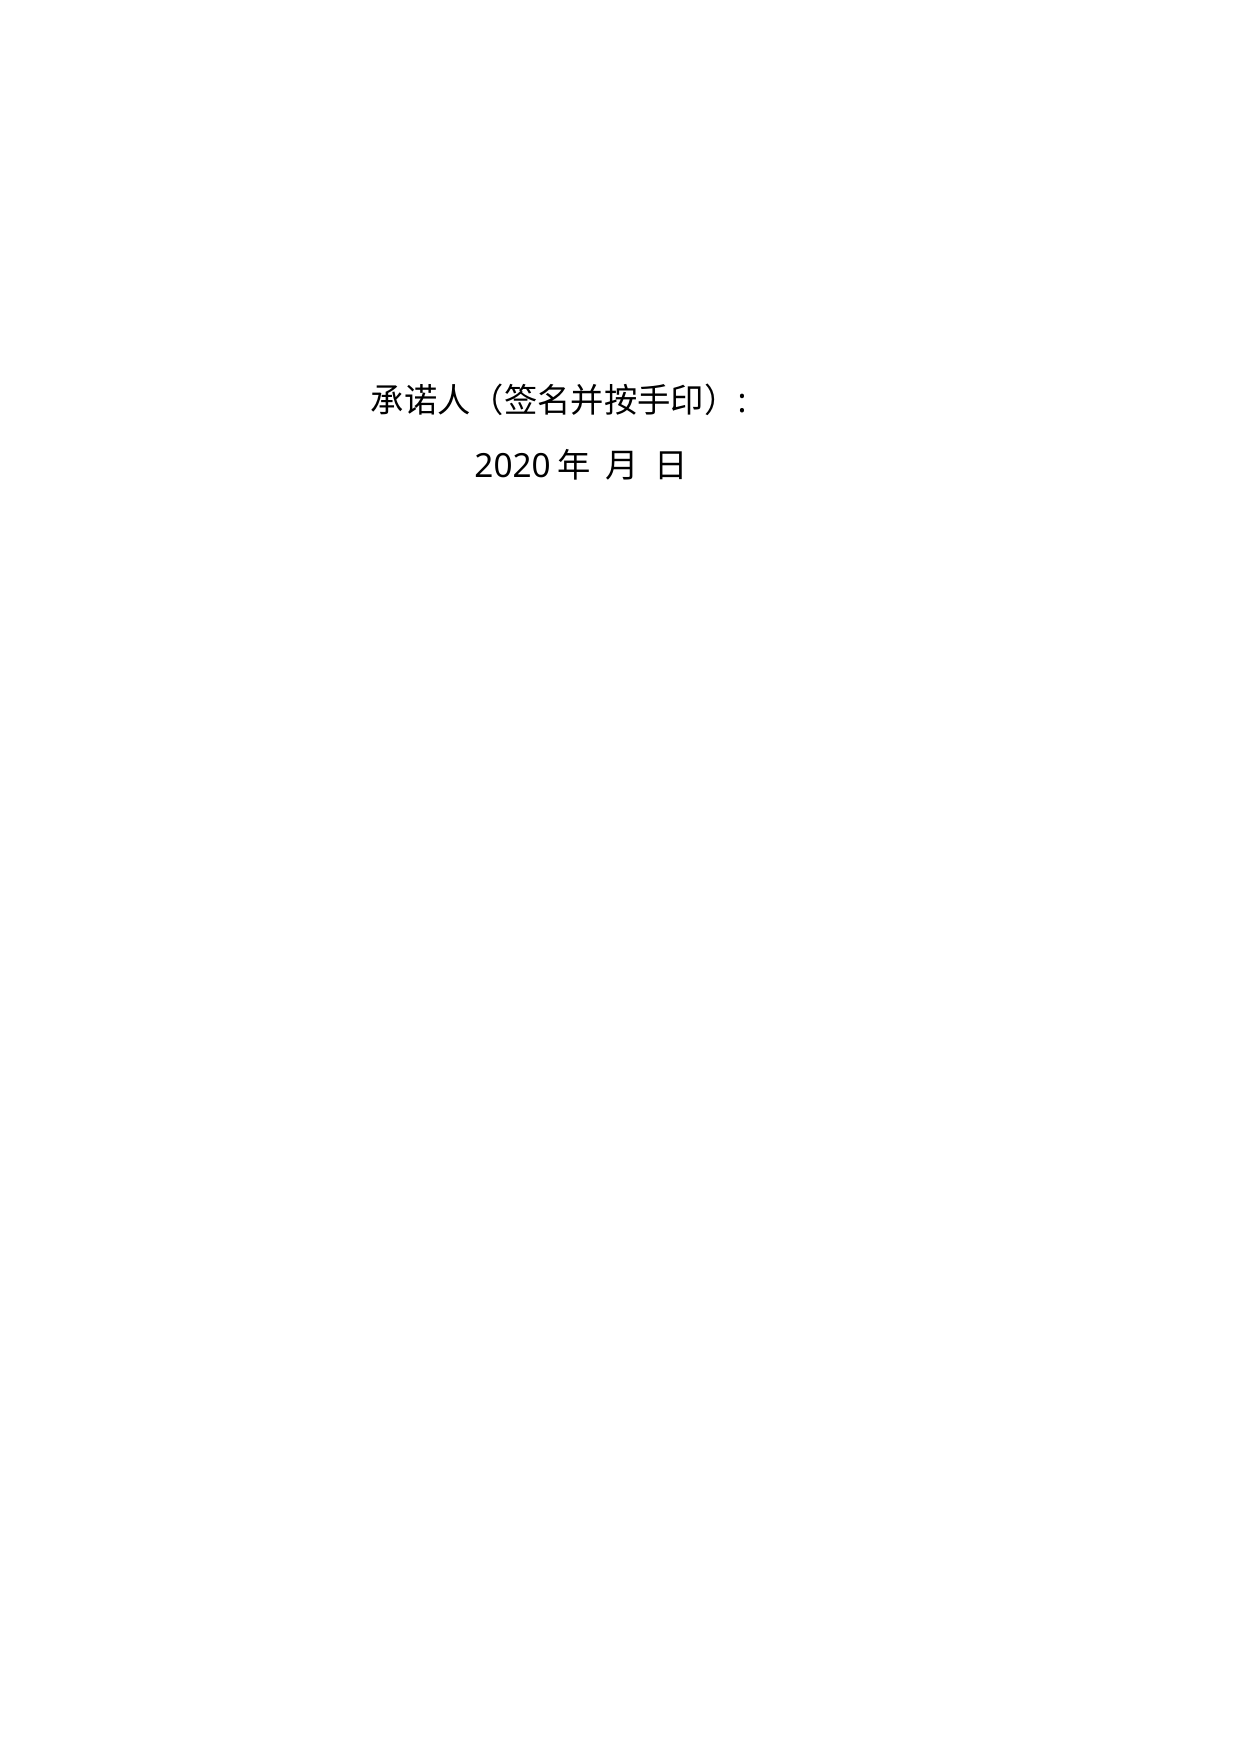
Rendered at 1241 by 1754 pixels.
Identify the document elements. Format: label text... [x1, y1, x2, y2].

text 承诺人（签名并按手印）: [165, 366, 1087, 431]
text 2020年 月 日 [165, 431, 1087, 496]
